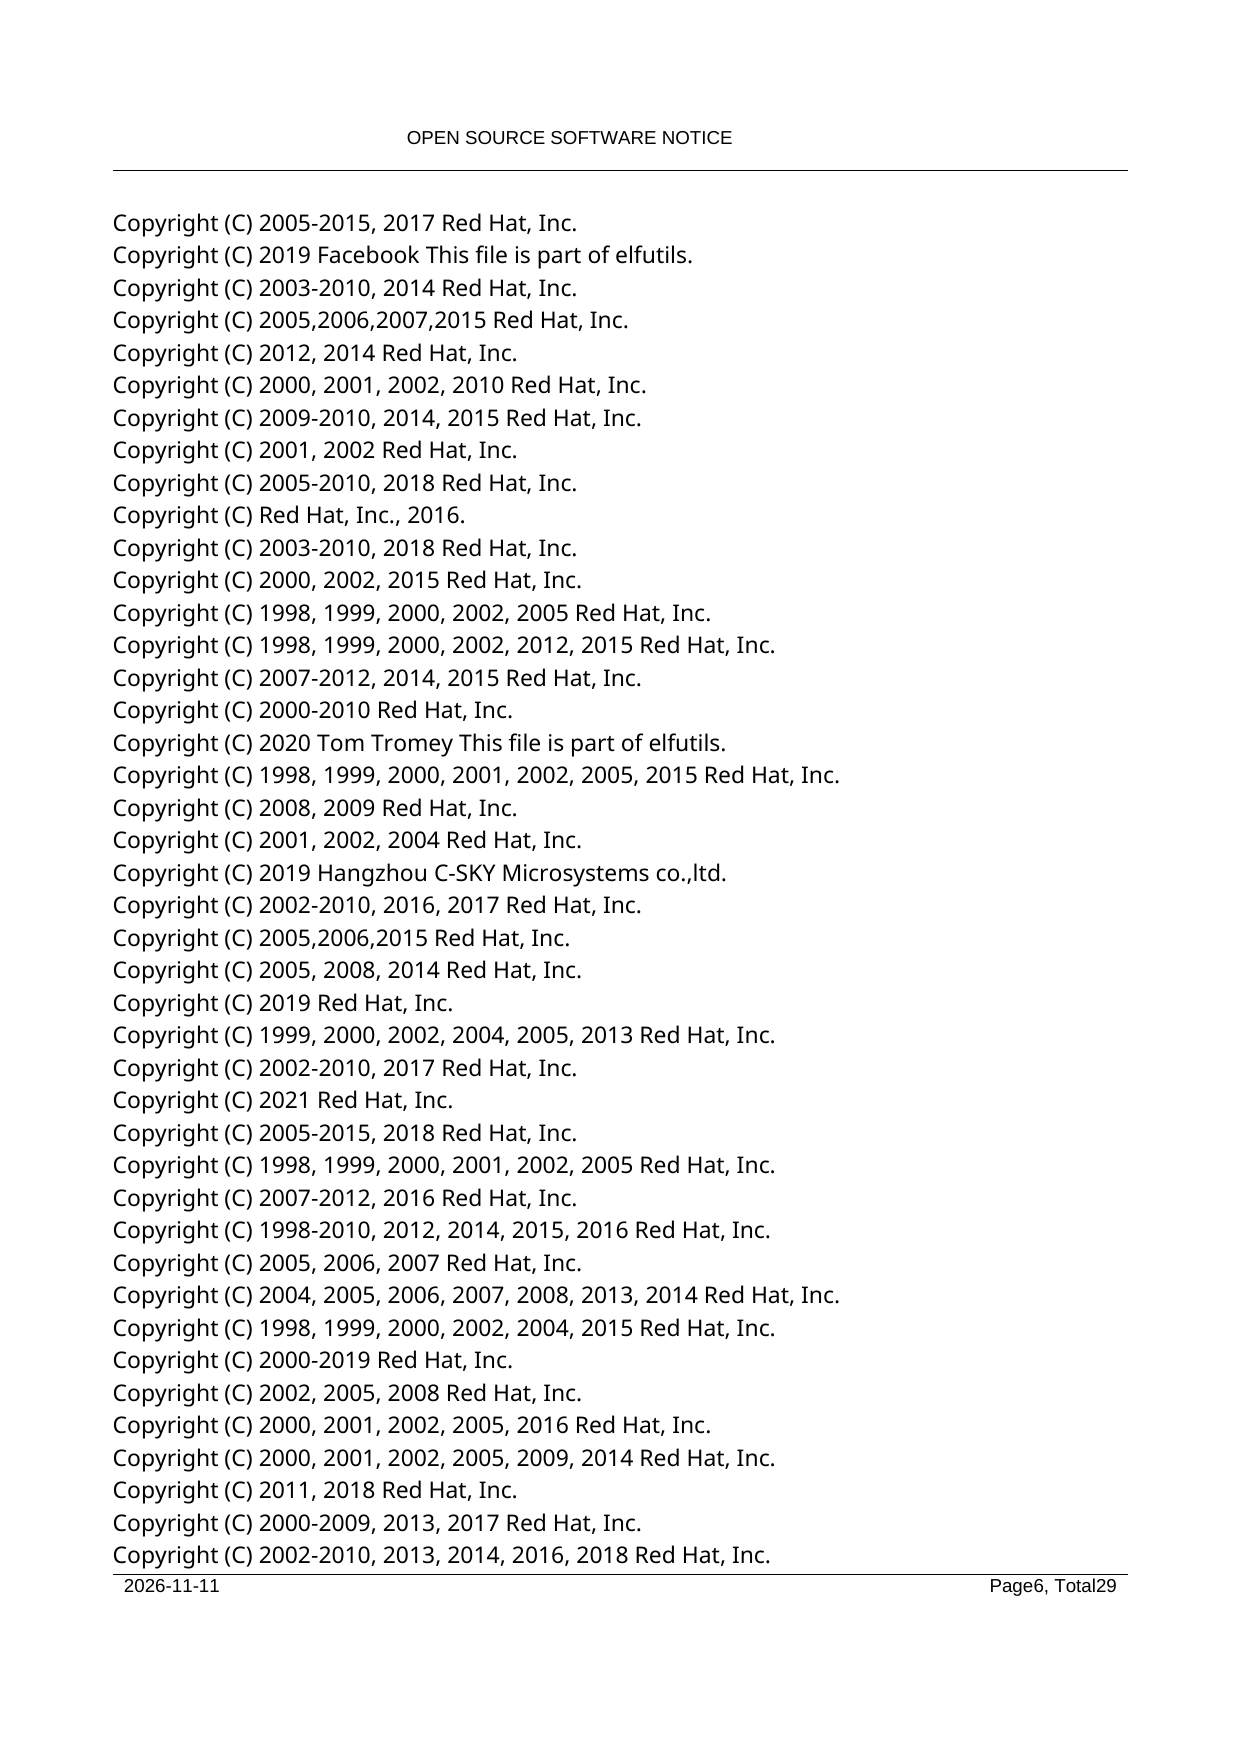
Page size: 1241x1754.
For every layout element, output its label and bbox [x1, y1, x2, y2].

text [112, 206, 1128, 1571]
